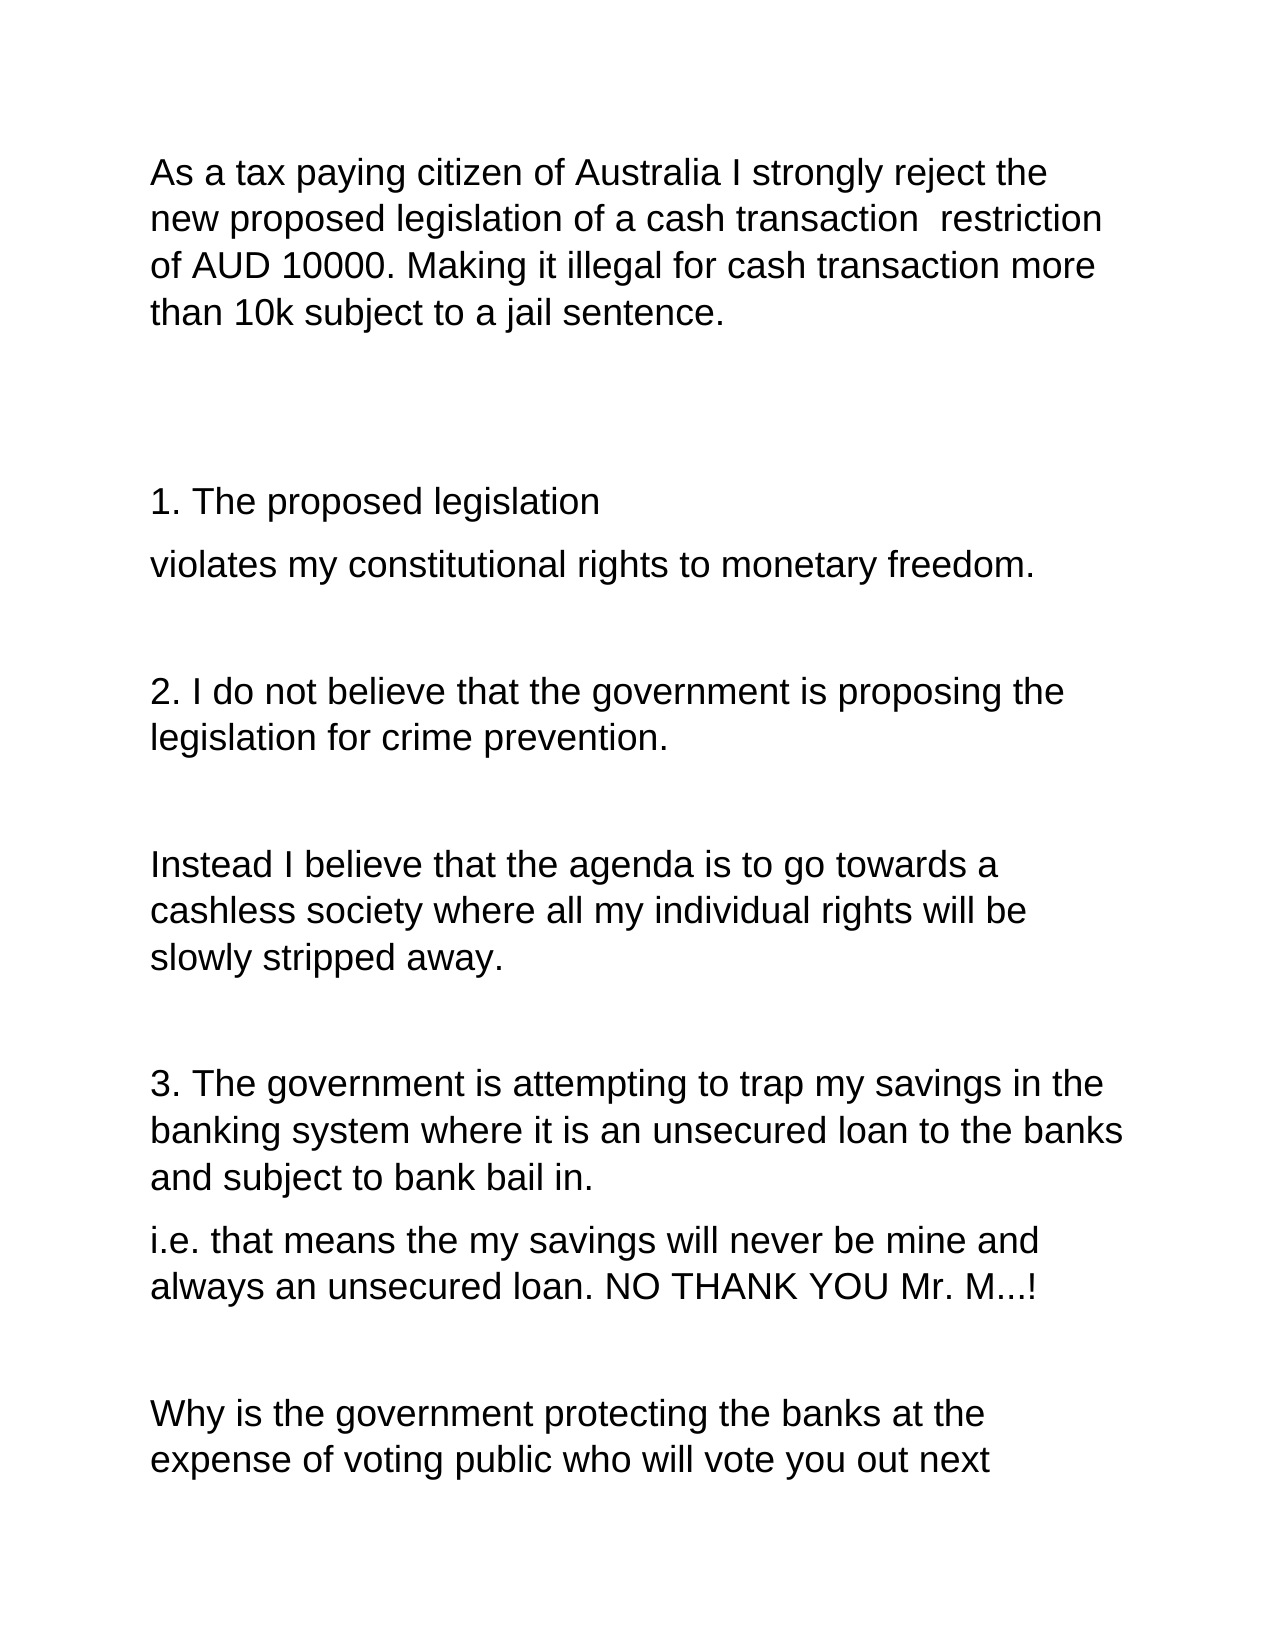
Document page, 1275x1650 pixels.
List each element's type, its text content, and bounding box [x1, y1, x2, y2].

text As a tax paying citizen of Australia I strongly reject the new proposed legislation of a cash transaction restriction of AUD 10000. Making it illegal for cash transaction more than 10k subject to a jail sentence. [150, 150, 1125, 333]
text 2. I do not believe that the government is proposing the legislation for crime prevention. [150, 669, 1125, 759]
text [150, 1391, 1125, 1481]
text Instead I believe that the agenda is to go towards a cashless society where all my individual rights will be slowly stripped away. [150, 842, 1125, 978]
text 3. The government is attempting to trap my savings in the banking system where it is an unsecured loan to the banks and subject to bank bail in. [150, 1062, 1125, 1198]
text 1. The proposed legislation [150, 479, 1125, 522]
text i.e. that means the my savings will never be mine and always an unsecured loan. NO THANK YOU Mr. M...! [150, 1218, 1125, 1308]
text violates my constitutional rights to monetary freedom. [150, 543, 1125, 586]
